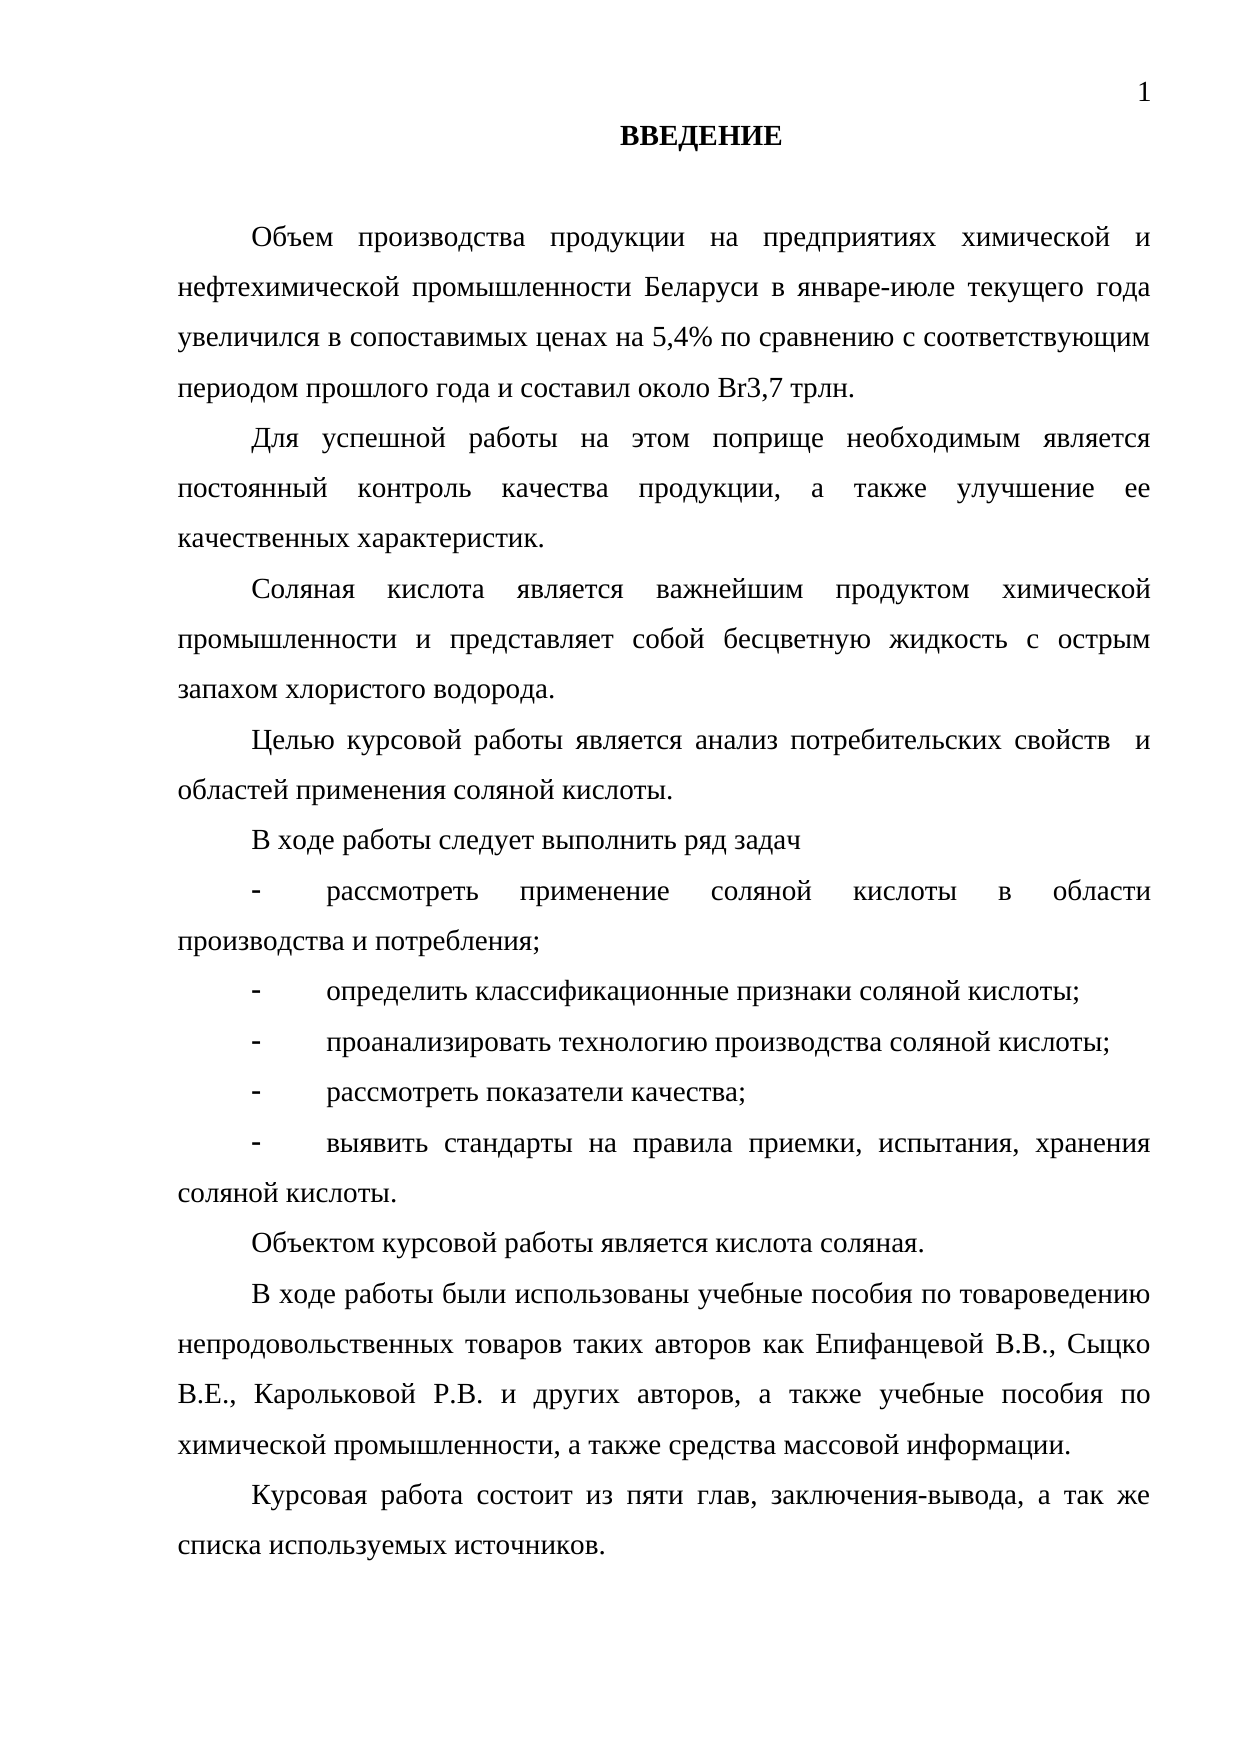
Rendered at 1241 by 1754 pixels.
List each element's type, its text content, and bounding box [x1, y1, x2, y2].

list рассмотреть показатели качества; [177, 1074, 1152, 1108]
text Целью курсовой работы является анализ потребительских свойств и областей применения соляной кислоты. [177, 722, 1152, 806]
text Курсовая работа состоит из пяти глав, заключения-вывода, а так же списка используемых источников. [177, 1477, 1152, 1561]
text Для успешной работы на этом поприще необходимым является постоянный контроль качества продукции, а также улучшение ее качественных характеристик. [177, 420, 1152, 554]
text Соляная кислота является важнейшим продуктом химической промышленности и представляет собой бесцветную жидкость с острым запахом хлористого водорода. [177, 571, 1152, 705]
list проанализировать технологию производства соляной кислоты; [177, 1024, 1152, 1058]
text В ходе работы были использованы учебные пособия по товароведению непродовольственных товаров таких авторов как Епифанцевой В.В., Сыцко В.Е., Карольковой Р.В. и других авторов, а также учебные пособия по химической промышленности, а также средства массовой информации. [177, 1276, 1152, 1460]
subtitle Введение [177, 118, 1152, 152]
text В ходе работы следует выполнить ряд задач [177, 822, 1152, 856]
text Объем производства продукции на предприятиях химической и нефтехимической промышленности Беларуси в январе-июле текущего года увеличился в сопоставимых ценах на 5,4% по сравнению с соответствующим периодом прошлого года и составил около Br3,7 трлн. [177, 219, 1152, 403]
list рассмотреть применение соляной кислоты в области производства и потребления; [177, 873, 1152, 957]
text Объектом курсовой работы является кислота соляная. [177, 1226, 1152, 1259]
list выявить стандарты на правила приемки, испытания, хранения соляной кислоты. [177, 1125, 1152, 1209]
list определить классификационные признаки соляной кислоты; [177, 973, 1152, 1007]
